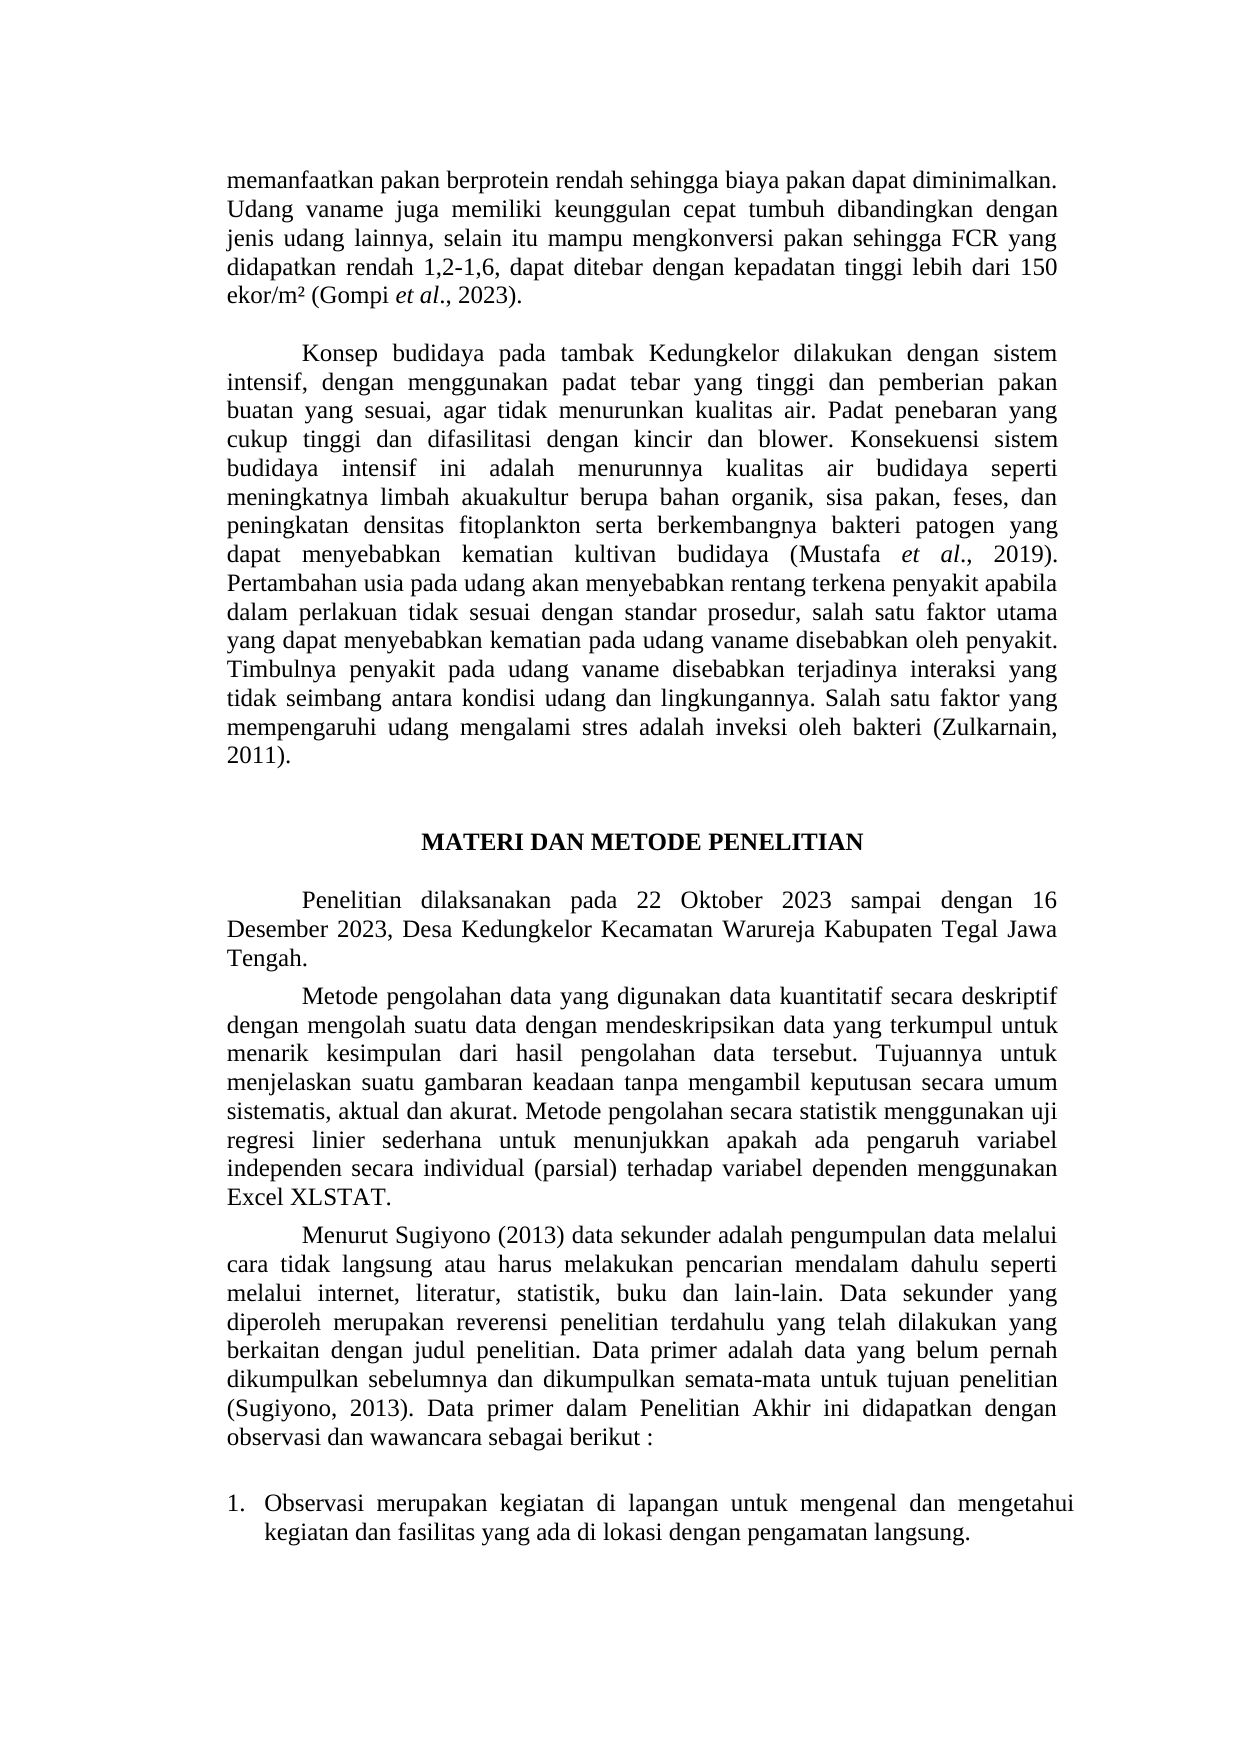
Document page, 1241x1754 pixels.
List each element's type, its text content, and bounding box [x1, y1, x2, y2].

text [227, 165, 1058, 309]
text Konsep budidaya pada tambak Kedungkelor dilakukan dengan sistem intensif, dengan menggunakan padat tebar yang tinggi dan pemberian pakan buatan yang sesuai, agar tidak menurunkan kualitas air. Padat penebaran yang cukup tinggi dan difasilitasi dengan kincir dan blower. Konsekuensi sistem budidaya intensif ini adalah menurunnya kualitas air budidaya seperti meningkatnya limbah akuakultur berupa bahan organik, sisa pakan, feses, dan peningkatan densitas fitoplankton serta berkembangnya bakteri patogen yang dapat menyebabkan kematian kultivan budidaya (Mustafa et al., 2019). Pertambahan usia pada udang akan menyebabkan rentang terkena penyakit apabila dalam perlakuan tidak sesuai dengan standar prosedur, salah satu faktor utama yang dapat menyebabkan kematian pada udang vaname disebabkan oleh penyakit. Timbulnya penyakit pada udang vaname disebabkan terjadinya interaksi yang tidak seimbang antara kondisi udang dan lingkungannya. Salah satu faktor yang mempengaruhi udang mengalami stres adalah inveksi oleh bakteri (Zulkarnain, 2011). [227, 338, 1058, 769]
list Observasi merupakan kegiatan di lapangan untuk mengenal dan mengetahui kegiatan dan fasilitas yang ada di lokasi dengan pengamatan langsung. [227, 1488, 1075, 1546]
text Penelitian dilaksanakan pada 22 Oktober 2023 sampai dengan 16 Desember 2023, Desa Kedungkelor Kecamatan Warureja Kabupaten Tegal Jawa Tengah. [227, 885, 1058, 972]
text Menurut Sugiyono (2013) data sekunder adalah pengumpulan data melalui cara tidak langsung atau harus melakukan pencarian mendalam dahulu seperti melalui internet, literatur, statistik, buku dan lain-lain. Data sekunder yang diperoleh merupakan reverensi penelitian terdahulu yang telah dilakukan yang berkaitan dengan judul penelitian. Data primer adalah data yang belum pernah dikumpulkan sebelumnya dan dikumpulkan semata-mata untuk tujuan penelitian (Sugiyono, 2013). Data primer dalam Penelitian Akhir ini didapatkan dengan observasi dan wawancara sebagai berikut : [227, 1220, 1058, 1450]
text Metode pengolahan data yang digunakan data kuantitatif secara deskriptif dengan mengolah suatu data dengan mendeskripsikan data yang terkumpul untuk menarik kesimpulan dari hasil pengolahan data tersebut. Tujuannya untuk menjelaskan suatu gambaran keadaan tanpa mengambil keputusan secara umum sistematis, aktual dan akurat. Metode pengolahan secara statistik menggunakan uji regresi linier sederhana untuk menunjukkan apakah ada pengaruh variabel independen secara individual (parsial) terhadap variabel dependen menggunakan Excel XLSTAT. [227, 981, 1058, 1211]
subtitle MATERI DAN METODE PENELITIAN [210, 827, 1075, 856]
